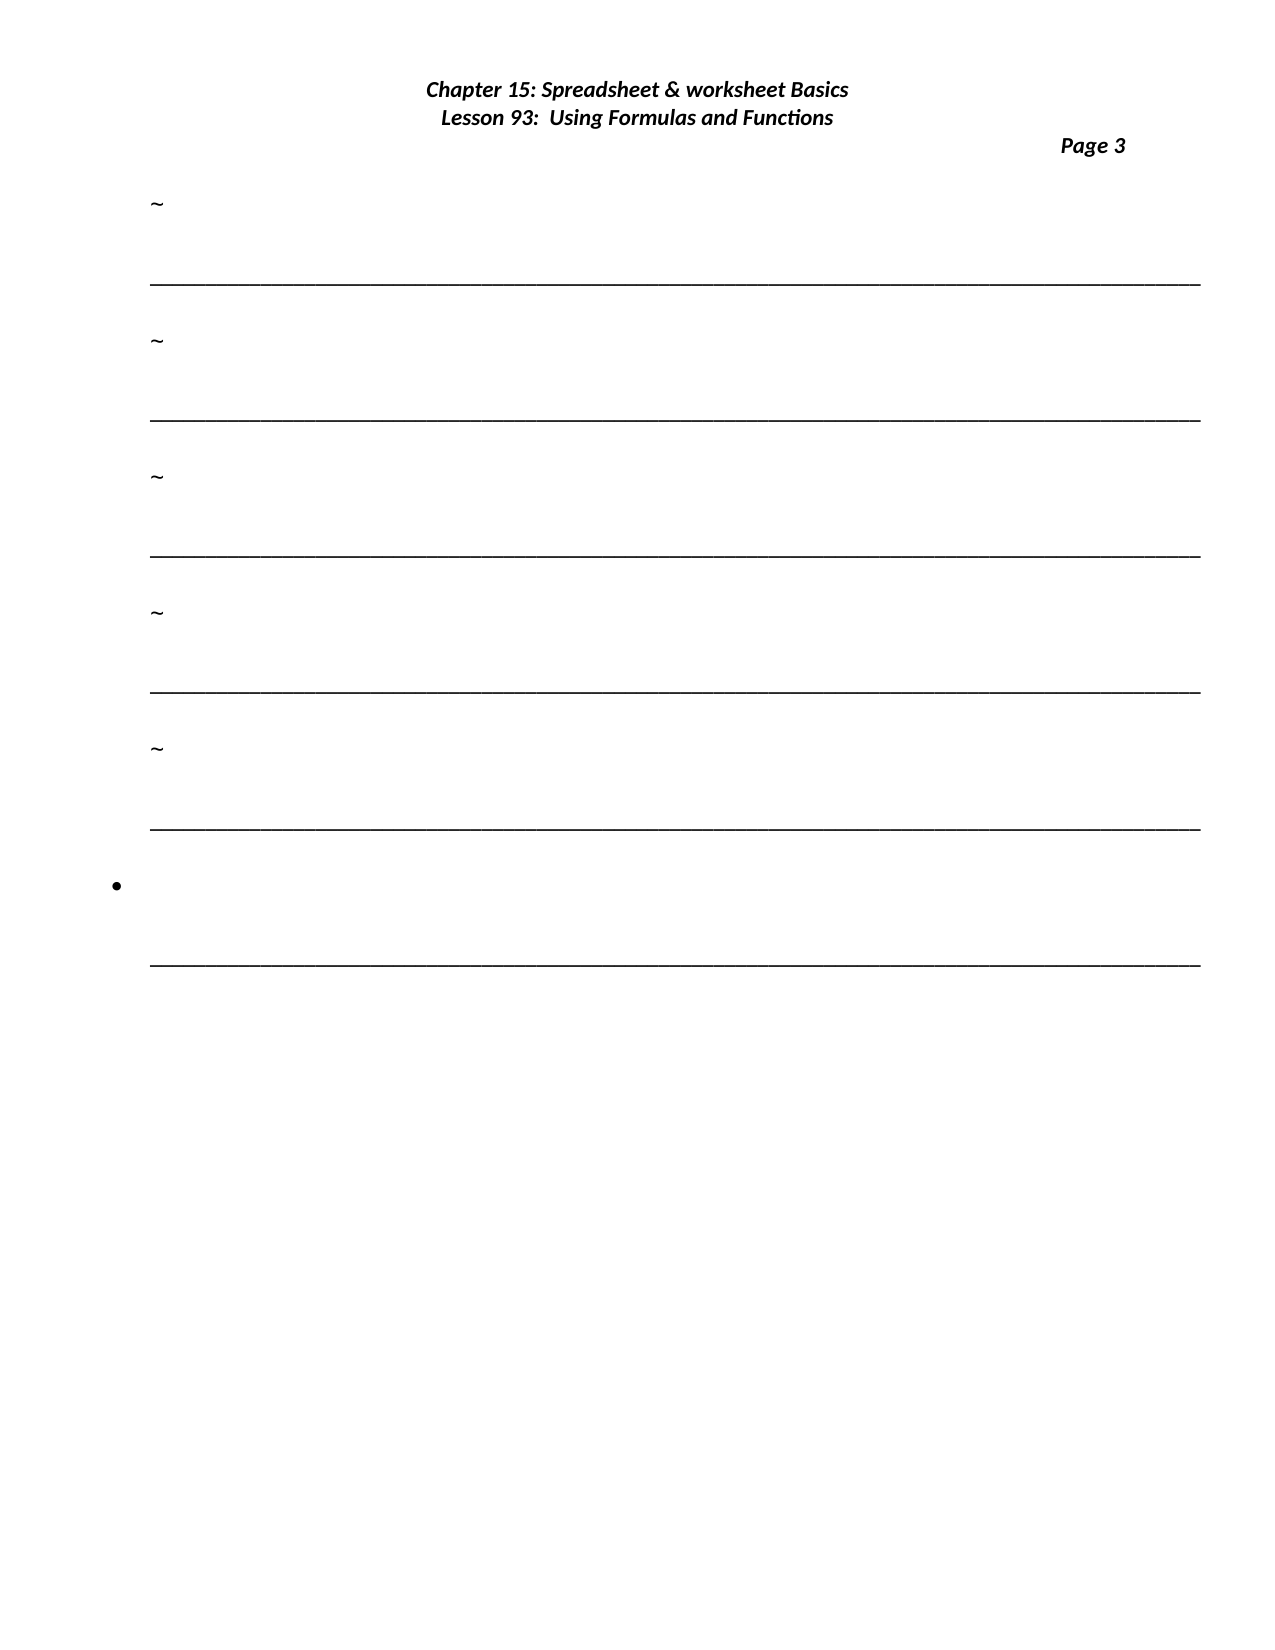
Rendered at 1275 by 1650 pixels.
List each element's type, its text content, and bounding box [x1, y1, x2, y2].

list ~ [150, 323, 1200, 426]
list ~ [150, 187, 1200, 289]
list ~ [150, 459, 1200, 562]
list ~ [150, 596, 1200, 698]
list ~ [150, 732, 1200, 834]
